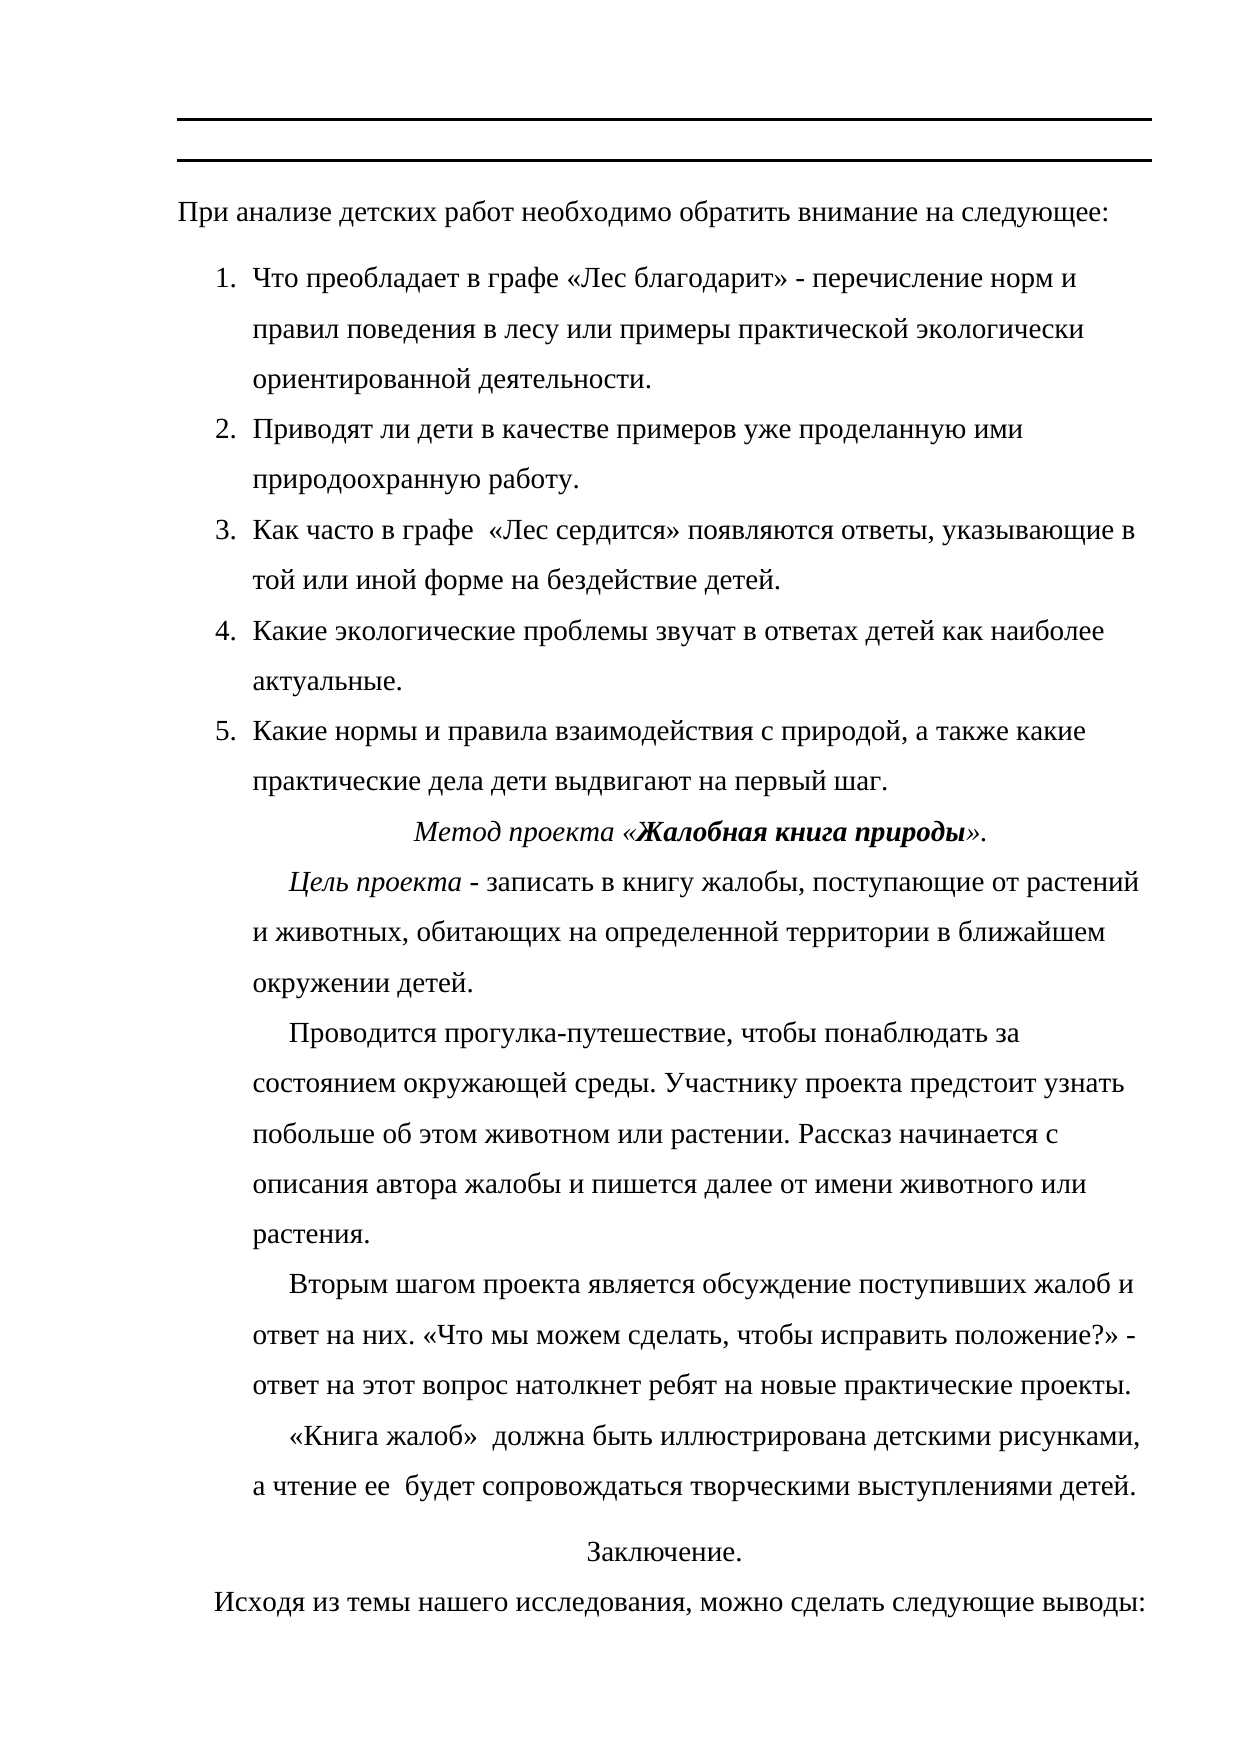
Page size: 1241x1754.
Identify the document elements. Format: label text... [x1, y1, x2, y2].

list Что преобладает в графе «Лес благодарит» - перечисление норм и правил поведения в лесу или примеры практической экологически ориентированной деятельности. [215, 260, 1152, 394]
list Цель проекта - записать в книгу жалобы, поступающие от растений и животных, обитающих на определенной территории в ближайшем окружении детей. [252, 864, 1152, 998]
list Метод проекта «Жалобная книга природы». [252, 814, 1152, 847]
list Проводится прогулка-путешествие, чтобы понаблюдать за состоянием окружающей среды. Участнику проекта предстоит узнать побольше об этом животном или растении. Рассказ начинается с описания автора жалобы и пишется далее от имени животного или растения. [252, 1015, 1152, 1250]
text При анализе детских работ необходимо обратить внимание на следующее: [177, 194, 1152, 228]
list «Книга жалоб» должна быть иллюстрирована детскими рисунками, а чтение ее будет сопровождаться творческими выступлениями детей. [252, 1418, 1152, 1501]
list Вторым шагом проекта является обсуждение поступивших жалоб и ответ на них. «Что мы можем сделать, чтобы исправить положение?» - ответ на этот вопрос натолкнет ребят на новые практические проекты. [252, 1267, 1152, 1401]
text Заключение. [177, 1534, 1152, 1567]
list Какие нормы и правила взаимодействия с природой, а также какие практические дела дети выдвигают на первый шаг. [215, 713, 1152, 797]
list Какие экологические проблемы звучат в ответах детей как наиболее актуальные. [215, 613, 1152, 696]
list Как часто в графе «Лес сердится» появляются ответы, указывающие в той или иной форме на бездействие детей. [215, 512, 1152, 596]
list Приводят ли дети в качестве примеров уже проделанную ими природоохранную работу. [215, 411, 1152, 495]
text Исходя из темы нашего исследования, можно сделать следующие выводы: [177, 1584, 1152, 1618]
